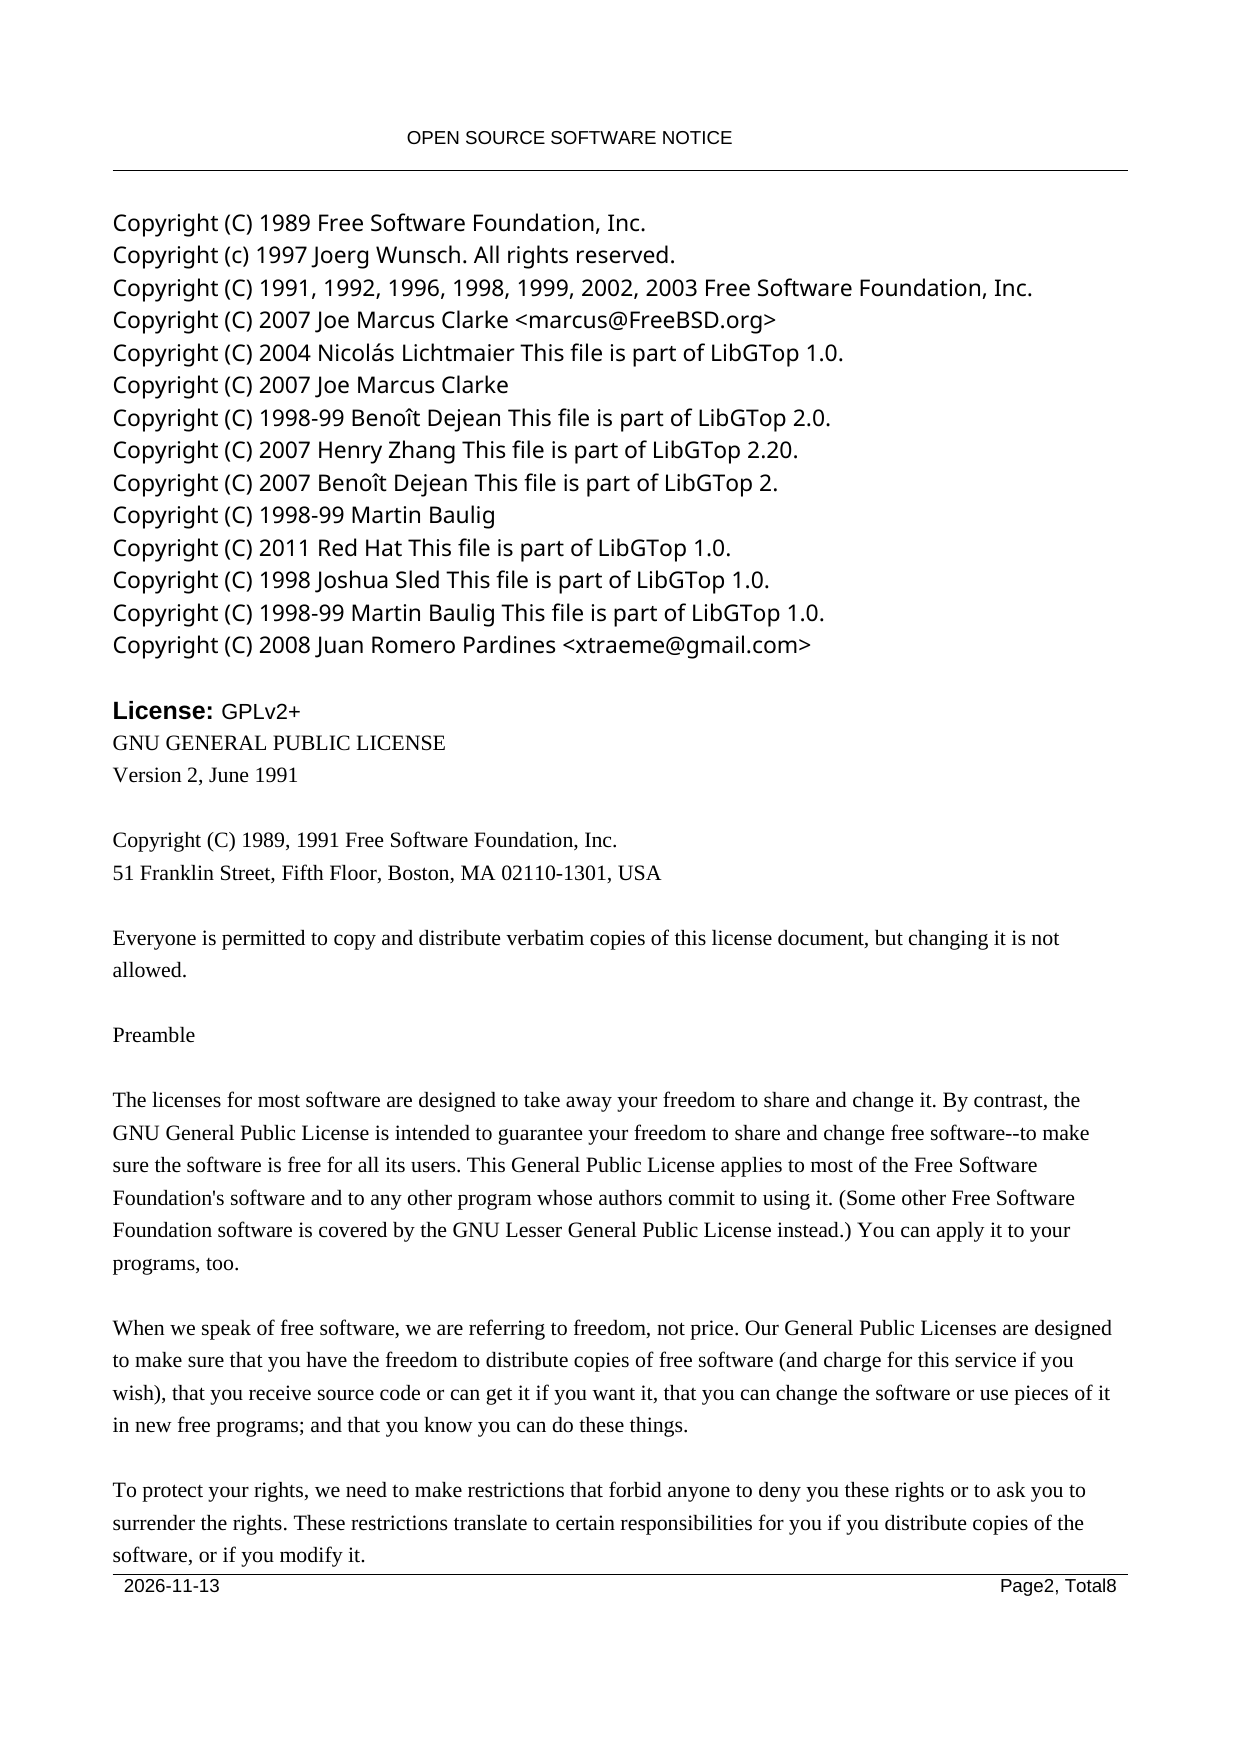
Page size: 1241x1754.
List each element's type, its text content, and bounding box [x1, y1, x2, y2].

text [112, 206, 1128, 694]
text License: GPLv2+ [112, 694, 1128, 726]
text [112, 726, 1128, 1571]
